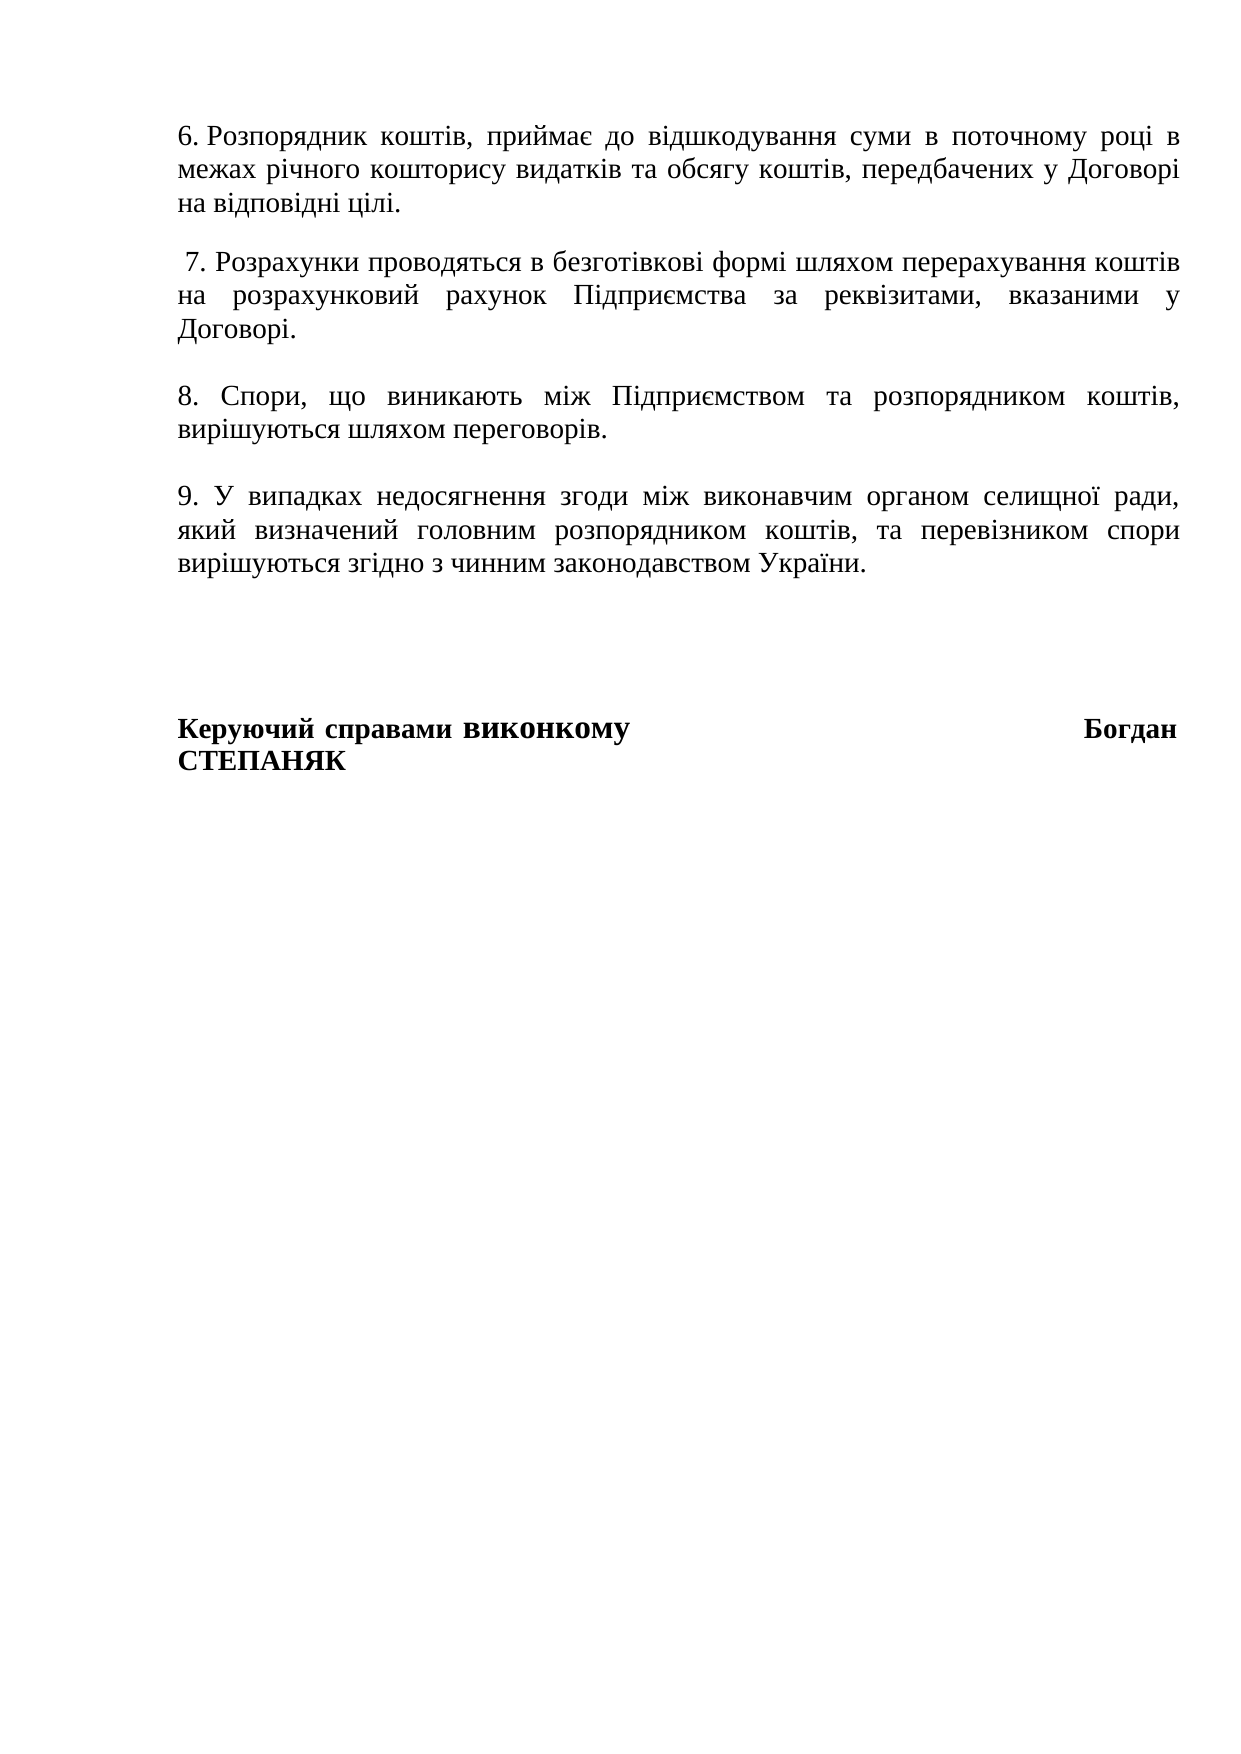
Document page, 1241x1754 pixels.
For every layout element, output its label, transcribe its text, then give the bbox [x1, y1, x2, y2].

text Керуючий справами виконкому Богдан СТЕПАНЯК [177, 713, 1181, 776]
text 9. У випадках недосягнення згоди між виконавчим органом селищної ради, який визначений головним розпорядником коштів, та перевізником спори вирішуються згідно з чинним законодавством України. [177, 478, 1181, 579]
text 8. Спори, що виникають між Підприємством та розпорядником коштів, вирішуються шляхом переговорів. [177, 378, 1181, 445]
text 7. Розрахунки проводяться в безготівкові формі шляхом перерахування коштів на розрахунковий рахунок Підприємства за реквізитами, вказаними у Договорі. [177, 244, 1181, 344]
text 6. Розпорядник коштів, приймає до відшкодування суми в поточному році в межах річного кошторису видатків та обсягу коштів, передбачених у Договорі на відповідні цілі. [177, 118, 1181, 219]
